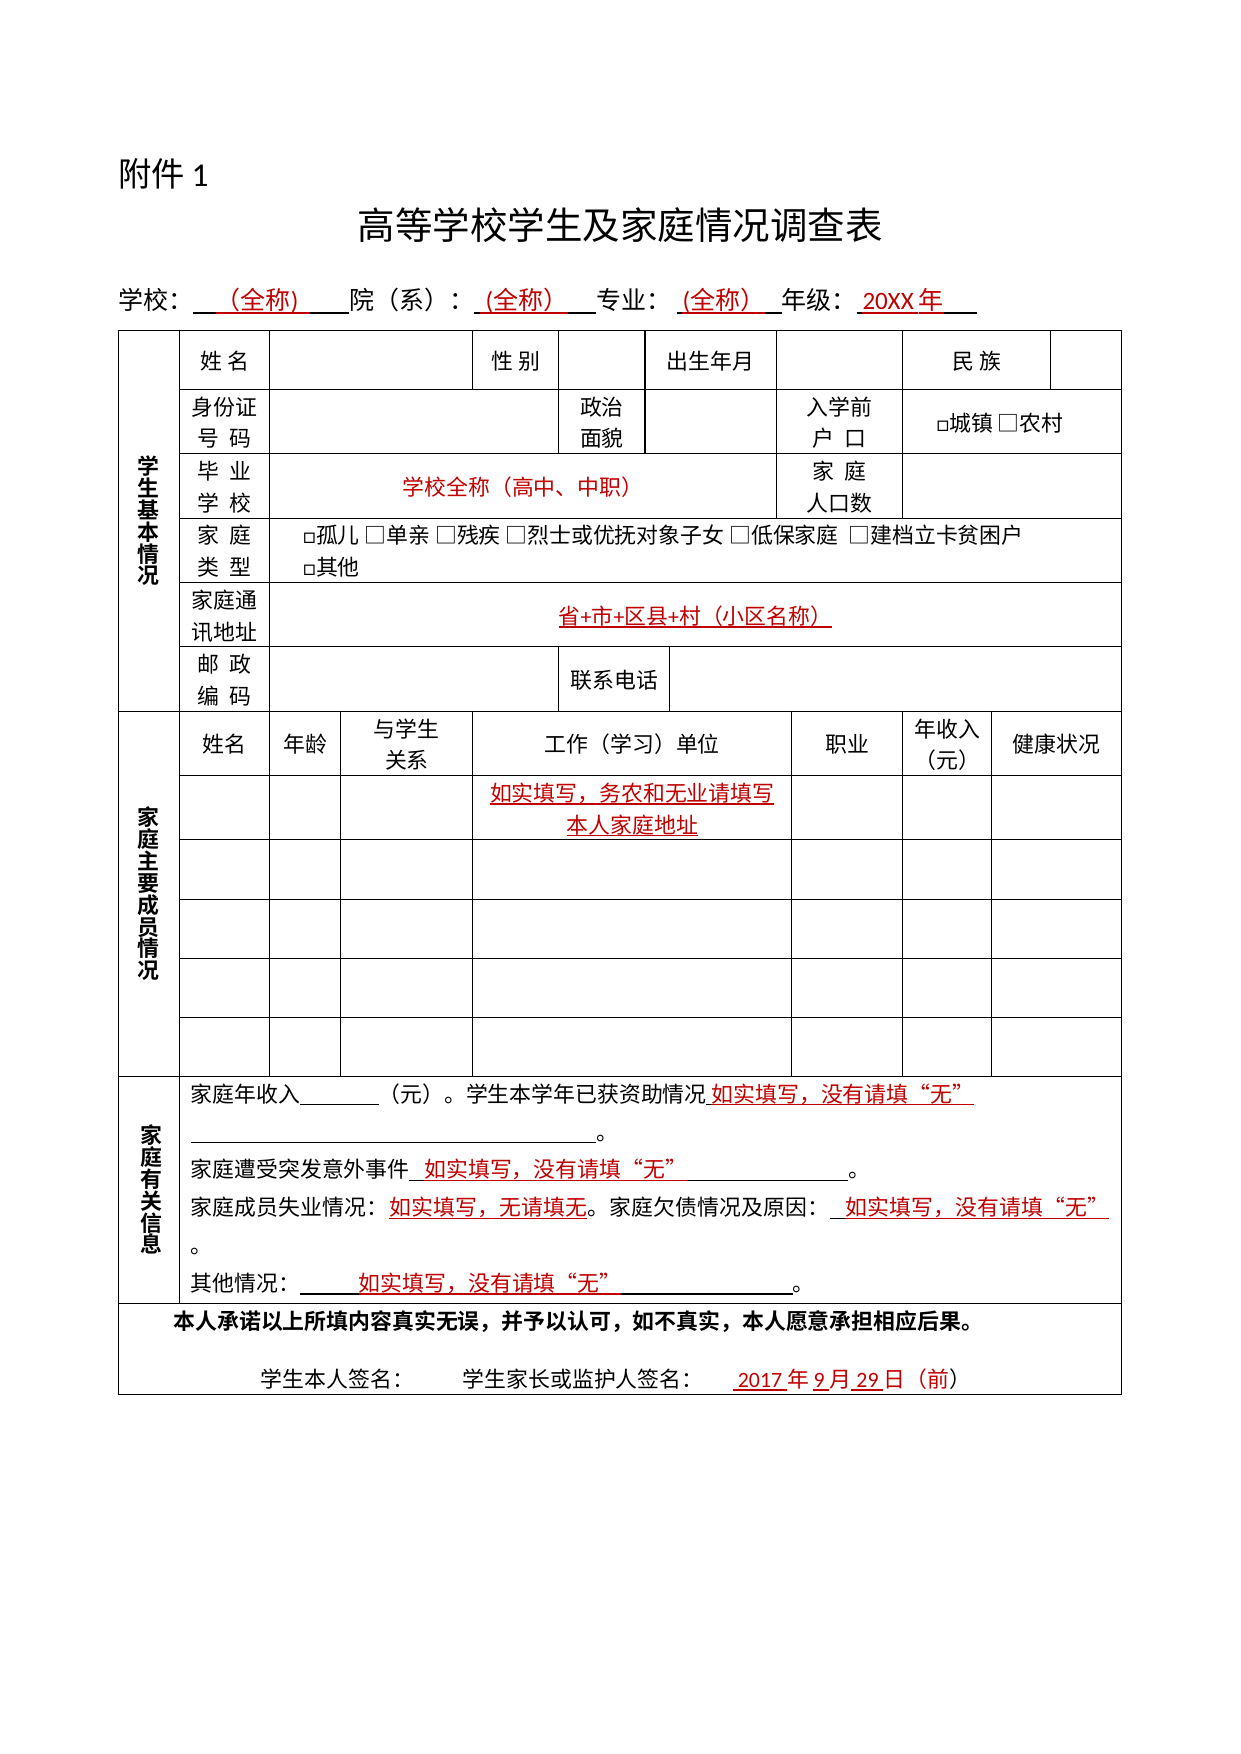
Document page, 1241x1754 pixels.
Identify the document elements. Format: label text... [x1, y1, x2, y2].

table_cell [792, 840, 902, 898]
table_cell [792, 1018, 902, 1076]
text 附件1 [118, 148, 1122, 196]
table_cell [903, 776, 991, 839]
table_cell [992, 776, 1121, 839]
table_cell [646, 390, 776, 453]
table_header 学生基本情况 [119, 331, 179, 711]
table_header [270, 331, 472, 389]
table_cell [270, 840, 340, 898]
table_cell [903, 840, 991, 898]
table_cell [341, 776, 472, 839]
table_cell [270, 776, 340, 839]
table_cell 邮 政 编 码 [180, 647, 269, 711]
table_cell 省+市+区县+村（小区名称） [270, 583, 1121, 646]
table_cell [341, 959, 472, 1017]
table_cell 姓名 [180, 712, 269, 775]
table_cell [992, 840, 1121, 898]
table_cell [270, 1018, 340, 1076]
table_cell 家庭年收入 （元）。学生本学年已获资助情况 如实填写，没有请填“无” 。 家庭遭受突发意外事件 如实填写，没有请填“无” 。 家庭成员失业情况：如实填写，无请填无。家庭欠债情况及原因： 如实填写，没有请填“无” 。 其他情况： 如实填写，没有请填“无” 。 [180, 1077, 1121, 1303]
table_cell [341, 840, 472, 898]
table_cell [992, 959, 1121, 1017]
table_cell [792, 959, 902, 1017]
table_cell [180, 1018, 269, 1076]
table_cell 学校全称（高中、中职） [270, 454, 776, 517]
table_cell 健康状况 [992, 712, 1121, 775]
table_cell 身份证号 码 [180, 390, 269, 453]
table_cell [473, 900, 791, 957]
table_cell 联系电话 [559, 647, 669, 711]
table_cell 毕 业 学 校 [180, 454, 269, 517]
table_cell [992, 900, 1121, 957]
table_cell [341, 900, 472, 957]
table_cell [792, 776, 902, 839]
table_cell 家 庭 类 型 [180, 519, 269, 582]
table_cell [903, 454, 1121, 517]
table_cell [792, 900, 902, 957]
table_cell [270, 900, 340, 957]
table_header [1051, 331, 1121, 389]
table_cell [903, 959, 991, 1017]
table_cell [473, 959, 791, 1017]
table_cell □孤儿 □单亲 □残疾 □烈士或优抚对象子女 □低保家庭 □建档立卡贫困户 □其他 [270, 519, 1121, 582]
table_cell [670, 647, 1121, 711]
table_cell [270, 390, 558, 453]
table_header 性 别 [473, 331, 558, 389]
table_header 民 族 [903, 331, 1050, 389]
table_cell [270, 959, 340, 1017]
table_cell [180, 776, 269, 839]
table_cell 家 庭 人口数 [777, 454, 902, 517]
table_header [559, 331, 644, 389]
table_cell 工作（学习）单位 [473, 712, 791, 775]
table_cell 年龄 [270, 712, 340, 775]
table_cell 入学前 户 口 [777, 390, 902, 453]
table_cell 家庭有关信息 [119, 1077, 179, 1303]
table_cell 本人承诺以上所填内容真实无误，并予以认可，如不真实，本人愿意承担相应后果。 学生本人签名： 学生家长或监护人签名： 2017 年9 月 29 日（前） [119, 1304, 1121, 1394]
table_cell 与学生 关系 [341, 712, 472, 775]
table_cell [903, 1018, 991, 1076]
table_header 出生年月 [646, 331, 776, 389]
text 高等学校学生及家庭情况调查表 [118, 196, 1122, 250]
table_cell [180, 840, 269, 898]
table_cell □城镇 □农村 [903, 390, 1121, 453]
table_cell 如实填写，务农和无业请填写本人家庭地址 [473, 776, 791, 839]
table_header [777, 331, 902, 389]
table_cell 家庭通讯地址 [180, 583, 269, 646]
table_cell [180, 900, 269, 957]
table_cell 职业 [792, 712, 902, 775]
table_cell [341, 1018, 472, 1076]
table_cell [992, 1018, 1121, 1076]
table_cell 家庭主要成员情况 [119, 712, 179, 1076]
table_cell 政治面貌 [559, 390, 644, 453]
text 学校： （全称) 院（系）： (全称） 专业： (全称） 年级： 20XX年 [118, 281, 1122, 317]
table_cell [180, 959, 269, 1017]
table_cell [473, 840, 791, 898]
table_header 姓 名 [180, 331, 269, 389]
table_cell [270, 647, 558, 711]
table_cell [903, 900, 991, 957]
table_cell 年收入（元） [903, 712, 991, 775]
table_cell [473, 1018, 791, 1076]
